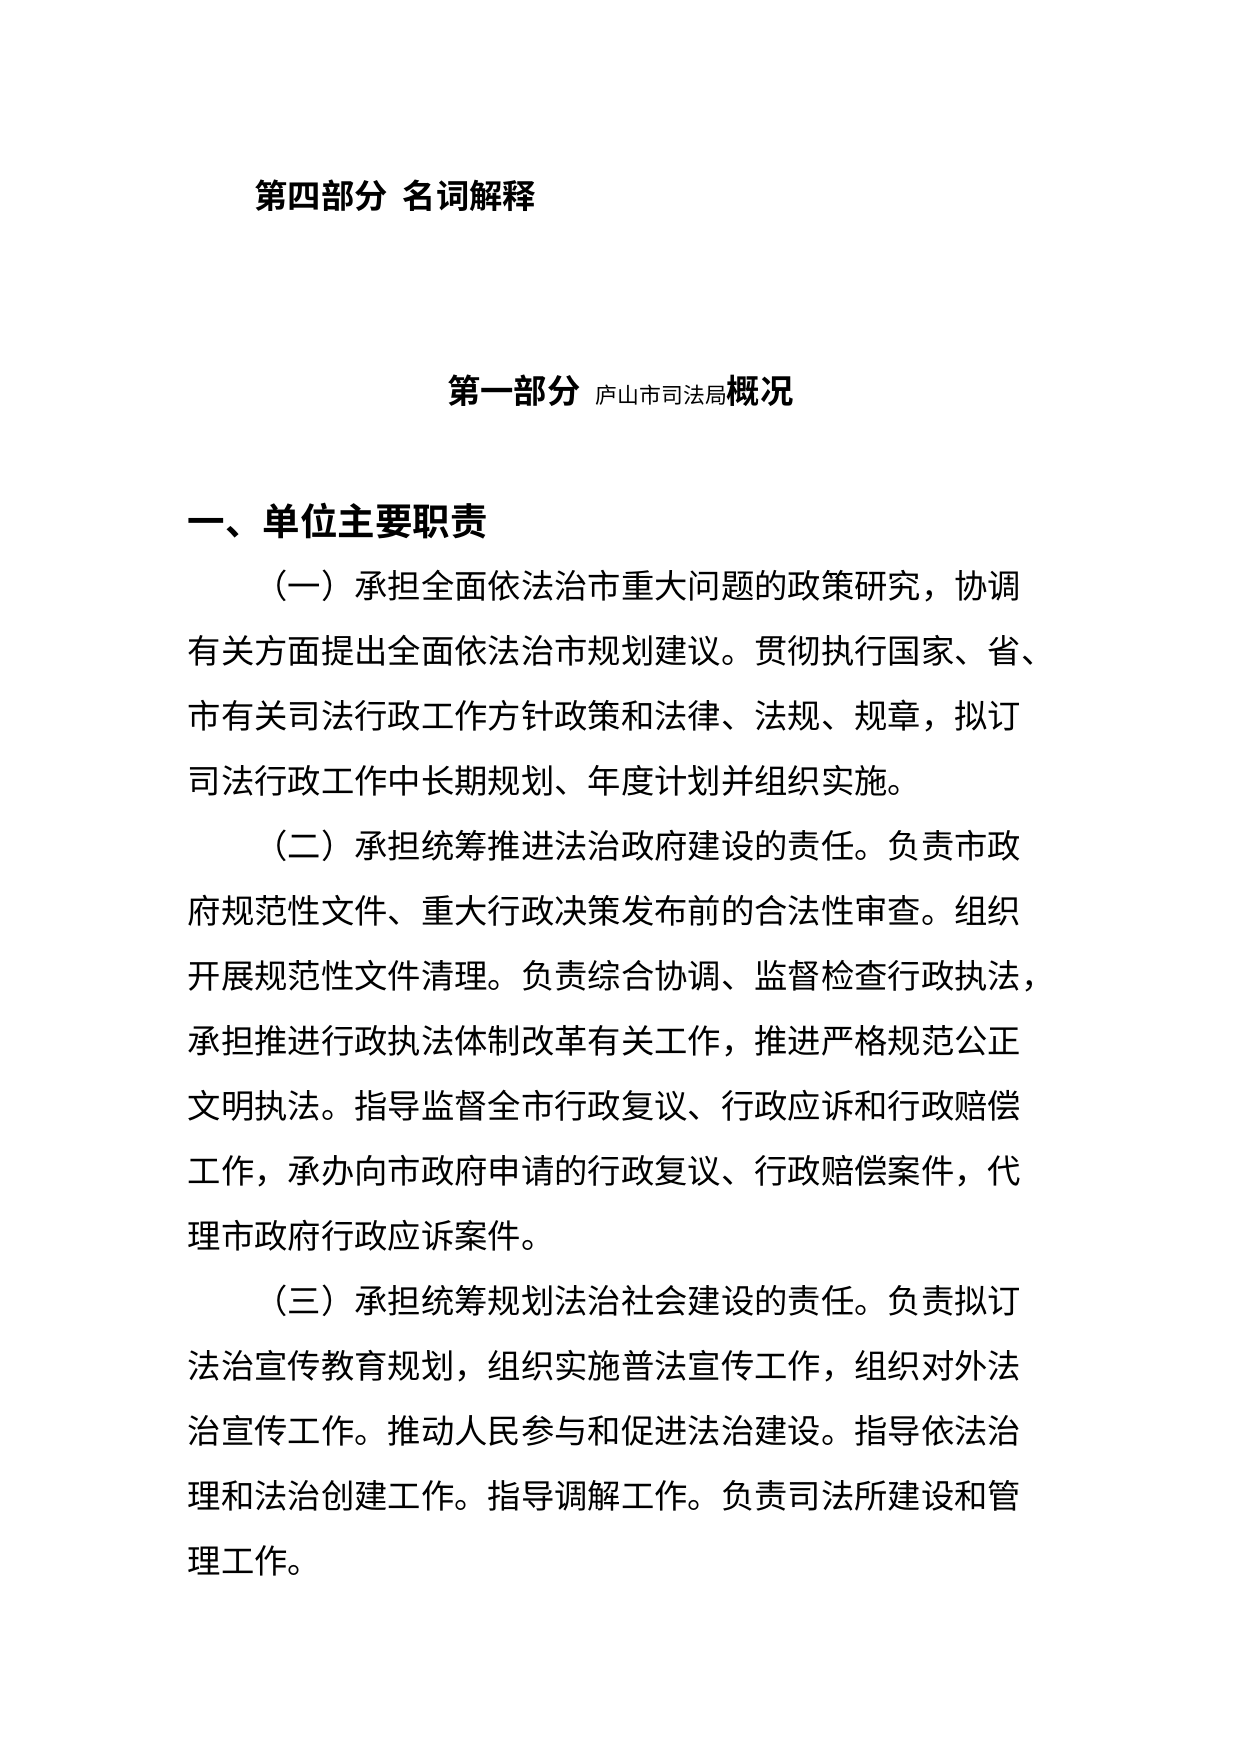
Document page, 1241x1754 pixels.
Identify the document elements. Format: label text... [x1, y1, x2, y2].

text （一）承担全面依法治市重大问题的政策研究，协调有关方面提出全面依法治市规划建议。贯彻执行国家、省、市有关司法行政工作方针政策和法律、法规、规章，拟订司法行政工作中长期规划、年度计划并组织实施。 [187, 552, 1053, 812]
text 第一部分 庐山市司法局概况 [187, 357, 1053, 422]
text （二）承担统筹推进法治政府建设的责任。负责市政府规范性文件、重大行政决策发布前的合法性审查。组织开展规范性文件清理。负责综合协调、监督检查行政执法，承担推进行政执法体制改革有关工作，推进严格规范公正文明执法。指导监督全市行政复议、行政应诉和行政赔偿工作，承办向市政府申请的行政复议、行政赔偿案件，代理市政府行政应诉案件。 [187, 812, 1053, 1267]
text 第四部分 名词解释 [187, 162, 1053, 227]
text 一、单位主要职责 [187, 487, 1053, 552]
text （三）承担统筹规划法治社会建设的责任。负责拟订法治宣传教育规划，组织实施普法宣传工作，组织对外法治宣传工作。推动人民参与和促进法治建设。指导依法治理和法治创建工作。指导调解工作。负责司法所建设和管理工作。 [187, 1267, 1053, 1592]
